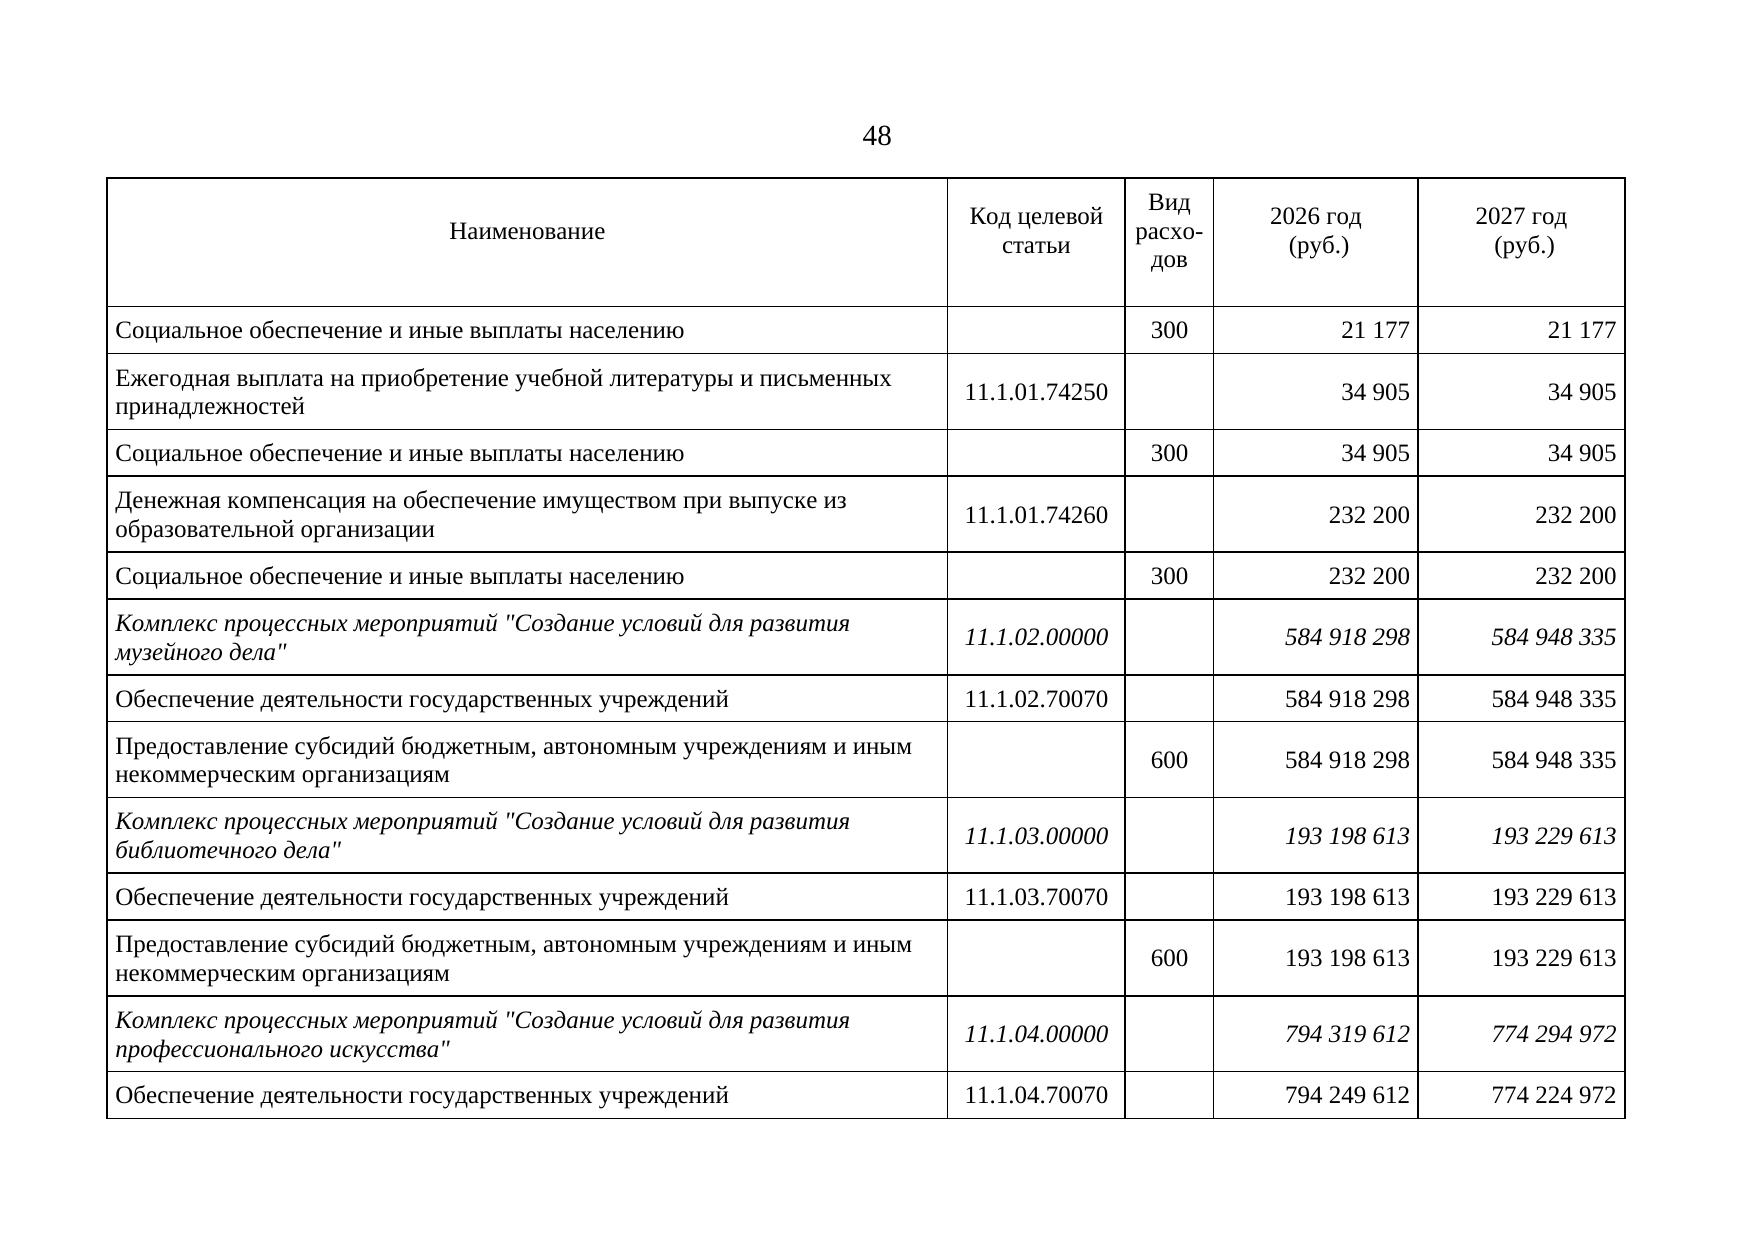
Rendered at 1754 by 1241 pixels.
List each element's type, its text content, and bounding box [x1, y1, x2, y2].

table_header Вид расхо-дов [1126, 179, 1213, 306]
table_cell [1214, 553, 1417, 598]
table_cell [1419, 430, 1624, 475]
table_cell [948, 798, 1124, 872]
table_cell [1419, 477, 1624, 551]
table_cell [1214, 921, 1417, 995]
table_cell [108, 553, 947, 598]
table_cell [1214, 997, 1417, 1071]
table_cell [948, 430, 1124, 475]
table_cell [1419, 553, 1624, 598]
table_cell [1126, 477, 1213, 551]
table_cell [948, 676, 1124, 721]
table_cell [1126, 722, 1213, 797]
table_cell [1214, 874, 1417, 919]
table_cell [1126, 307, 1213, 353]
table_header 2026 год (руб.) [1214, 179, 1417, 306]
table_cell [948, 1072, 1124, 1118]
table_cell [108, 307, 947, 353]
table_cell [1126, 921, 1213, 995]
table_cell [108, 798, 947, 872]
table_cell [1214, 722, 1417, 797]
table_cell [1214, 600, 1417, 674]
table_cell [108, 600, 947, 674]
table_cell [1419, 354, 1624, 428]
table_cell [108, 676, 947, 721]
table_header Код целевой статьи [948, 179, 1124, 306]
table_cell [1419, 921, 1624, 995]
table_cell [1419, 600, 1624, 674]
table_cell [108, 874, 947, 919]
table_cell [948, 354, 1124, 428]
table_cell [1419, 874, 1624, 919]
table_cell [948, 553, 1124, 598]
table_header Наименование [108, 179, 947, 306]
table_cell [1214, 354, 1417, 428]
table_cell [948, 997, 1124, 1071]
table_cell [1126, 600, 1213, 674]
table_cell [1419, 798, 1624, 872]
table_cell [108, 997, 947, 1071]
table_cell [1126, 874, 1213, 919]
table_header 2027 год (руб.) [1419, 179, 1624, 306]
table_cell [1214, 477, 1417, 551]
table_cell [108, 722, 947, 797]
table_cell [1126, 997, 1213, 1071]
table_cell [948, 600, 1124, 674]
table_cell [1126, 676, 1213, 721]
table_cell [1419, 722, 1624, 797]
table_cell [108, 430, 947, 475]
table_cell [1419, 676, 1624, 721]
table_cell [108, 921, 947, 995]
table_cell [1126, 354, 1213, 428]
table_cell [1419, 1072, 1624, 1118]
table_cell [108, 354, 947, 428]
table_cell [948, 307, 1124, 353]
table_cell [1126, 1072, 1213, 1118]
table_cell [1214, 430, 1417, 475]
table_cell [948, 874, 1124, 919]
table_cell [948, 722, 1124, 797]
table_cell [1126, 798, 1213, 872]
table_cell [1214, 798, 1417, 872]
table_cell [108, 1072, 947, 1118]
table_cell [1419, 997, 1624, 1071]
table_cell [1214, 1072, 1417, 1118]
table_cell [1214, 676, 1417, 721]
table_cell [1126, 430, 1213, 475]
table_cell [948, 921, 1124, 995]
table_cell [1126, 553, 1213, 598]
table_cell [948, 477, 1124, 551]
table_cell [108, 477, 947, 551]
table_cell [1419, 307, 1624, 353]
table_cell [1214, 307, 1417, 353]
